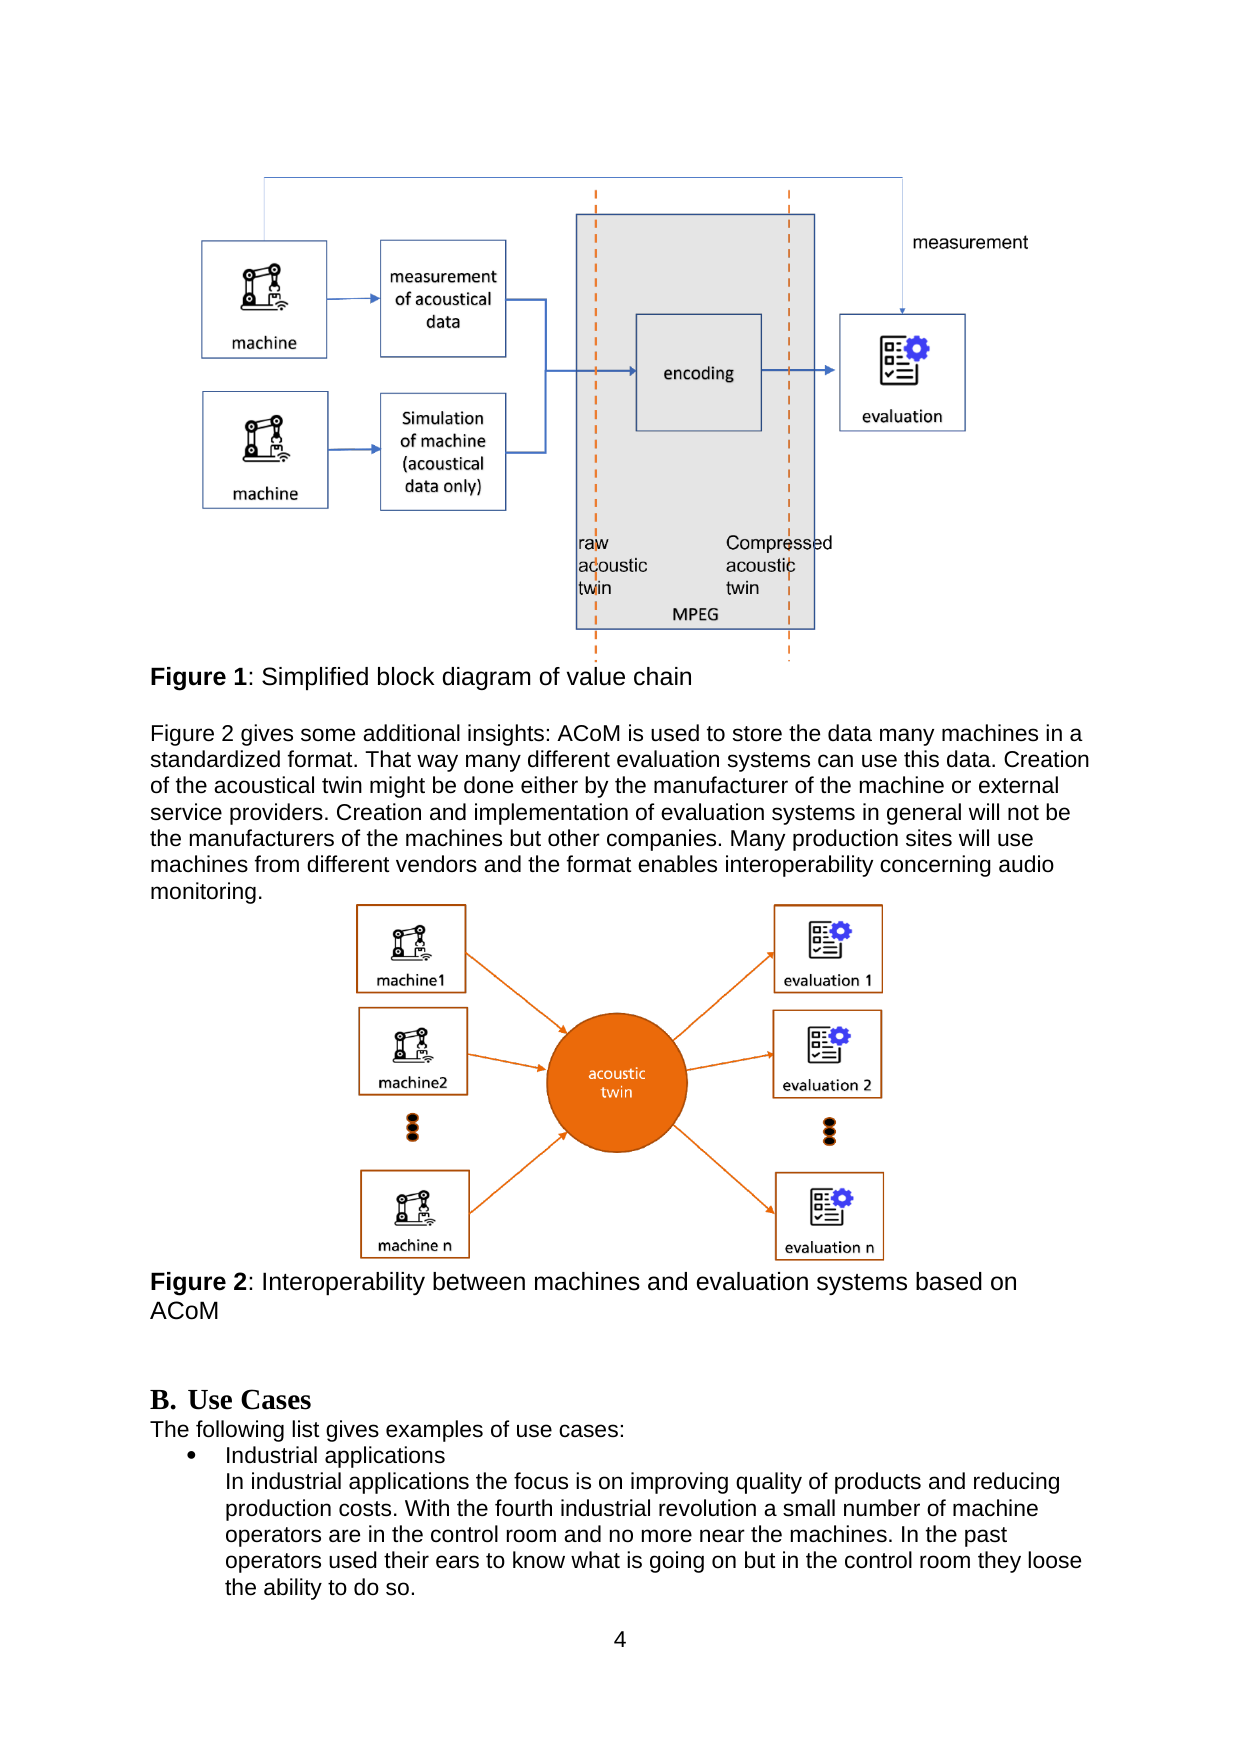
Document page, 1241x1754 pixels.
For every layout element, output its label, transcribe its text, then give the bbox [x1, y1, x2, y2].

text Figure 2 gives some additional insights: ACoM is used to store the data many machines in a standardized format. That way many different evaluation systems can use this data. Creation of the acoustical twin might be done either by the manufacturer of the machine or external service providers. Creation and implementation of evaluation systems in general will not be the manufacturers of the machines but other companies. Many production sites will use machines from different vendors and the format enables interoperability concerning audio monitoring. [150, 720, 1090, 904]
subtitle Use Cases [150, 1382, 1090, 1416]
text The following list gives examples of use cases: [150, 1416, 1090, 1442]
subtitle Figure 2: Interoperability between machines and evaluation systems based on ACoM [150, 1267, 1090, 1324]
subtitle Figure 1: Simplified block diagram of value chain [150, 662, 1090, 691]
picture [356, 904, 885, 1267]
list Industrial applications In industrial applications the focus is on improving quality of products and reducing production costs. With the fourth industrial revolution a small number of machine operators are in the control room and no more near the machines. In the past operators used their ears to know what is going on but in the control room they loose the ability to do so. [187, 1442, 1090, 1600]
picture [201, 177, 1039, 663]
